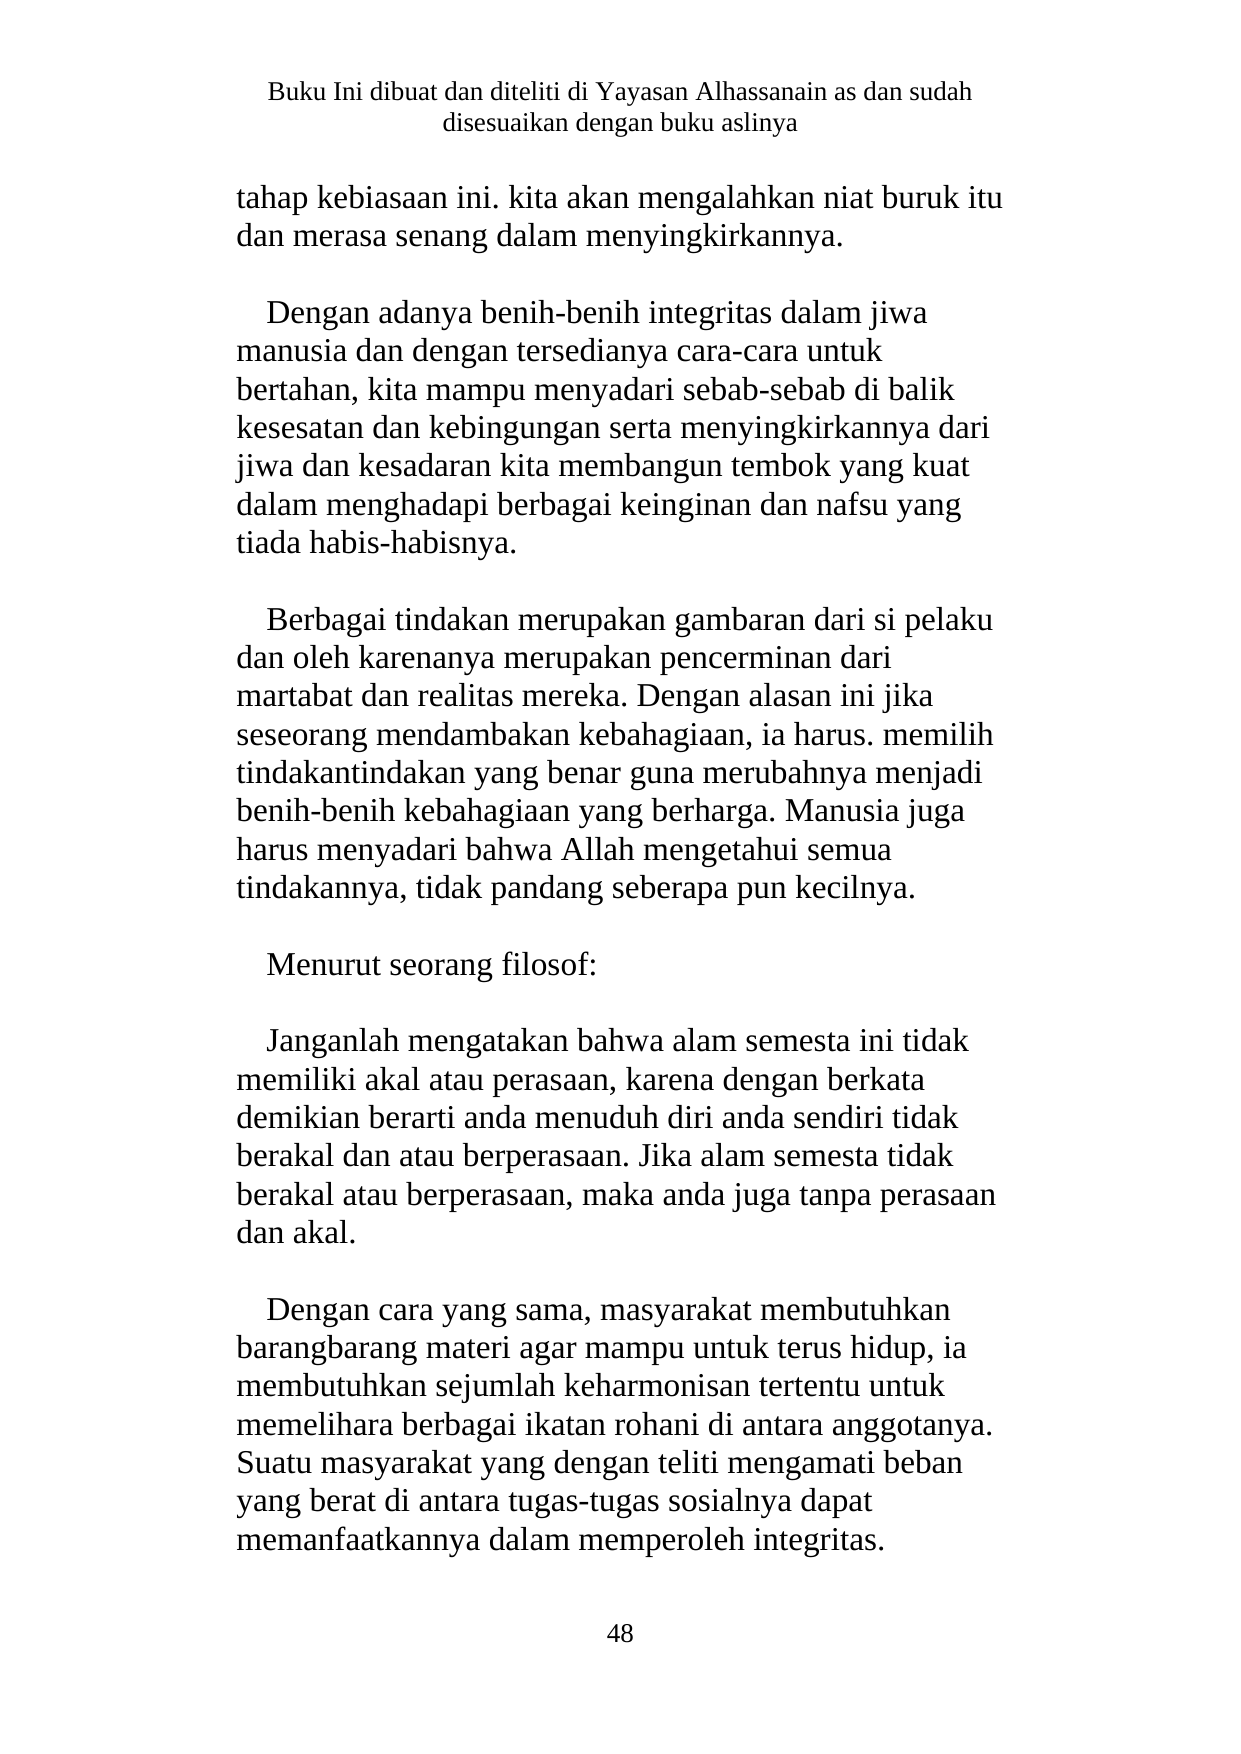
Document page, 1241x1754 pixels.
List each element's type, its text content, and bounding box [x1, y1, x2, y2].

text Dengan cara yang sama, masyarakat membutuhkan barangbarang materi agar mampu untuk terus hidup, ia membutuhkan sejumlah keharmonisan tertentu untuk memelihara berbagai ikatan rohani di antara anggotanya. Suatu masyarakat yang dengan teliti mengamati beban yang berat di antara tugas-tugas sosialnya dapat memanfaatkannya dalam memperoleh integritas. [236, 1289, 1004, 1557]
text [236, 177, 1004, 254]
text Dengan adanya benih-benih integritas dalam jiwa manusia dan dengan tersedianya cara-cara untuk bertahan, kita mampu menyadari sebab-sebab di balik kesesatan dan kebingungan serta menyingkirkannya dari jiwa dan kesadaran kita membangun tembok yang kuat dalam menghadapi berbagai keinginan dan nafsu yang tiada habis-habisnya. [236, 292, 1004, 561]
text Janganlah mengatakan bahwa alam semesta ini tidak memiliki akal atau perasaan, karena dengan berkata demikian berarti anda menuduh diri anda sendiri tidak berakal dan atau berperasaan. Jika alam semesta tidak berakal atau berperasaan, maka anda juga tanpa perasaan dan akal. [236, 1021, 1004, 1251]
text Berbagai tindakan merupakan gambaran dari si pelaku dan oleh karenanya merupakan pencerminan dari martabat dan realitas mereka. Dengan alasan ini jika seseorang mendambakan kebahagiaan, ia harus. memilih tindakantindakan yang benar guna merubahnya menjadi benih-benih kebahagiaan yang berharga. Manusia juga harus menyadari bahwa Allah mengetahui semua tindakannya, tidak pandang seberapa pun kecilnya. [236, 599, 1004, 906]
text Menurut seorang filosof: [236, 944, 1004, 982]
